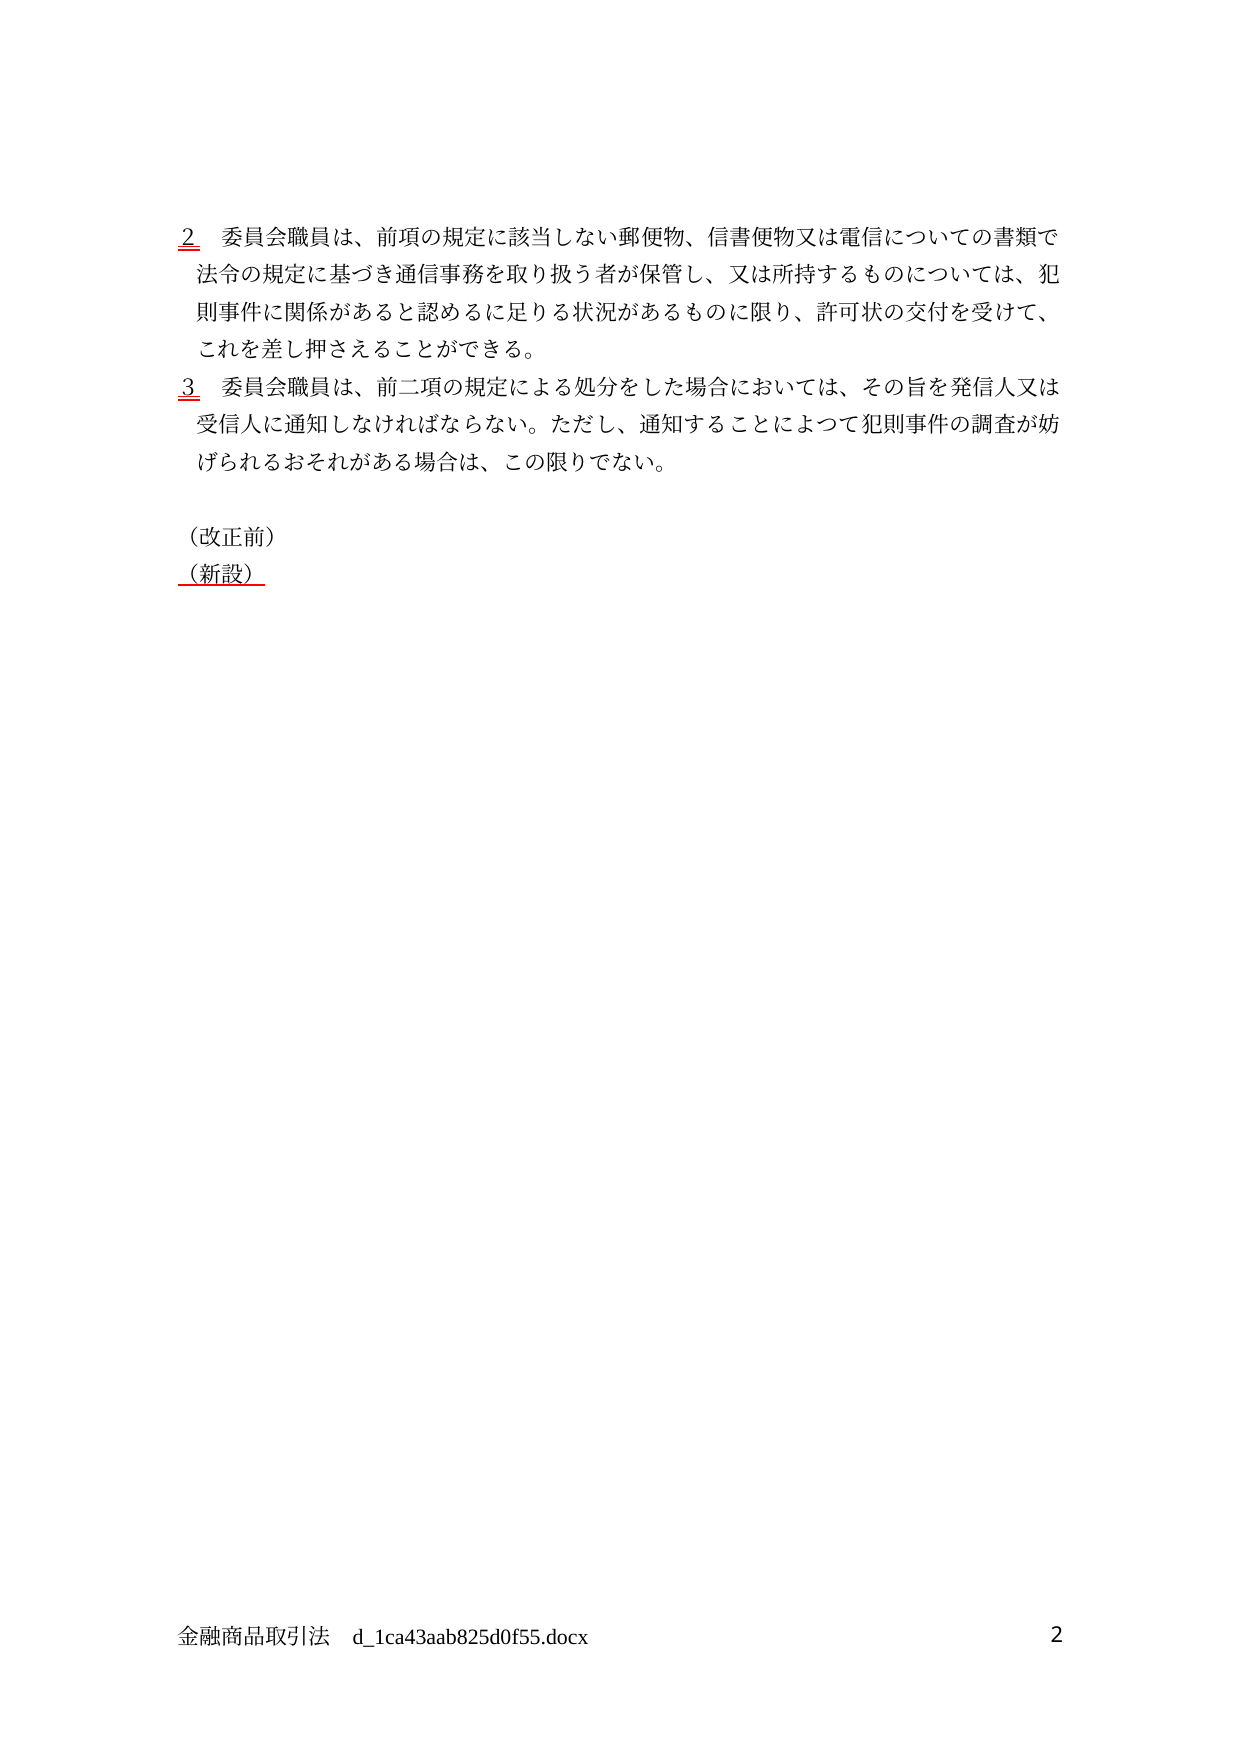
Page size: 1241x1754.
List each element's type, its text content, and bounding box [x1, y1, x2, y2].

text ２ 委員会職員は、前項の規定に該当しない郵便物、信書便物又は電信についての書類で法令の規定に基づき通信事務を取り扱う者が保管し、又は所持するものについては、犯則事件に関係があると認めるに足りる状況があるものに限り、許可状の交付を受けて、これを差し押さえることができる。 [177, 217, 1063, 367]
text （新設） [177, 554, 1063, 592]
text （改正前） [177, 517, 1063, 554]
text ３ 委員会職員は、前二項の規定による処分をした場合においては、その旨を発信人又は受信人に通知しなければならない。ただし、通知することによつて犯則事件の調査が妨げられるおそれがある場合は、この限りでない。 [177, 367, 1063, 479]
